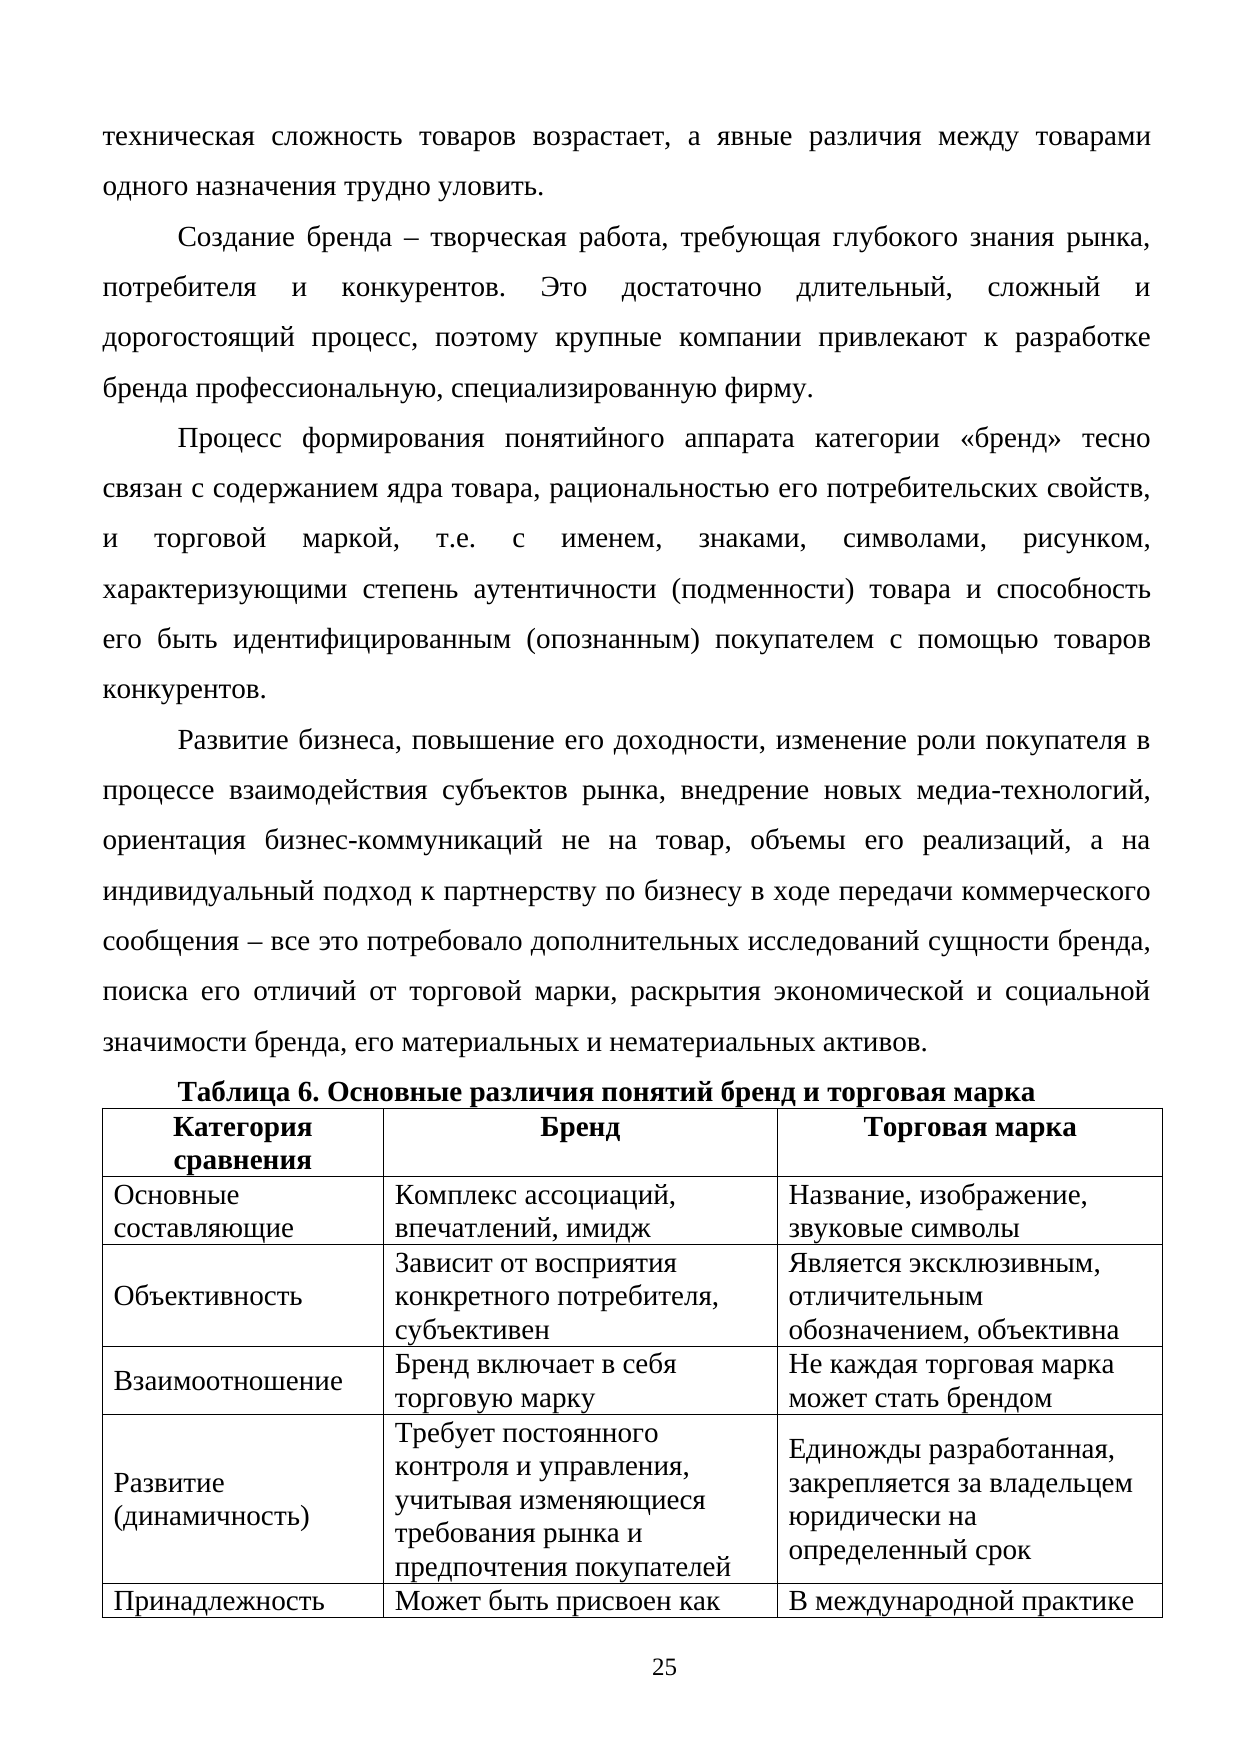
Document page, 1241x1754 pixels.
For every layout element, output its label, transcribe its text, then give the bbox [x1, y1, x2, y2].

text Развитие бизнеса, повышение его доходности, изменение роли покупателя в процессе взаимодействия субъектов рынка, внедрение новых медиа-технологий, ориентация бизнес-коммуникаций не на товар, объемы его реализаций, а на индивидуальный подход к партнерству по бизнесу в ходе передачи коммерческого сообщения – все это потребовало дополнительных исследований сущности бренда, поиска его отличий от торговой марки, раскрытия экономической и социальной значимости бренда, его материальных и нематериальных активов. [102, 722, 1152, 1057]
table_cell Принадлежность [103, 1584, 383, 1617]
table_cell Единожды разработанная, закрепляется за владельцем юридически на определенный срок [778, 1415, 1162, 1582]
table_cell Бренд включает в себя торговую марку [384, 1347, 777, 1414]
table_cell Развитие (динамичность) [103, 1415, 383, 1582]
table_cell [778, 1584, 1162, 1617]
table_cell Основные составляющие [103, 1177, 383, 1244]
table_cell Является эксклюзивным, отличительным обозначением, объективна [778, 1245, 1162, 1346]
table_cell Название, изображение, звуковые символы [778, 1177, 1162, 1244]
table_cell Взаимоотношение [103, 1347, 383, 1414]
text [102, 118, 1152, 202]
table_cell Требует постоянного контроля и управления, учитывая изменяющиеся требования рынка и предпочтения покупателей [384, 1415, 777, 1582]
text Создание бренда – творческая работа, требующая глубокого знания рынка, потребителя и конкурентов. Это достаточно длительный, сложный и дорогостоящий процесс, поэтому крупные компании привлекают к разработке бренда профессиональную, специализированную фирму. [102, 219, 1152, 403]
table_cell Зависит от восприятия конкретного потребителя, субъективен [384, 1245, 777, 1346]
table_header Торговая марка [778, 1109, 1162, 1176]
table_cell Не каждая торговая марка может стать брендом [778, 1347, 1162, 1414]
text Процесс формирования понятийного аппарата категории «бренд» тесно связан с содержанием ядра товара, рациональностью его потребительских свойств, и торговой маркой, т.е. с именем, знаками, символами, рисунком, характеризующими степень аутентичности (подменности) товара и способность его быть идентифицированным (опознанным) покупателем с помощью товаров конкурентов. [102, 420, 1152, 705]
table_header Категория сравнения [103, 1109, 383, 1176]
text Таблица 6. Основные различия понятий бренд и торговая марка [102, 1074, 1152, 1108]
table_cell Объективность [103, 1245, 383, 1346]
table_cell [384, 1584, 777, 1617]
table_header Бренд [384, 1109, 777, 1176]
table_cell Комплекс ассоциаций, впечатлений, имидж [384, 1177, 777, 1244]
